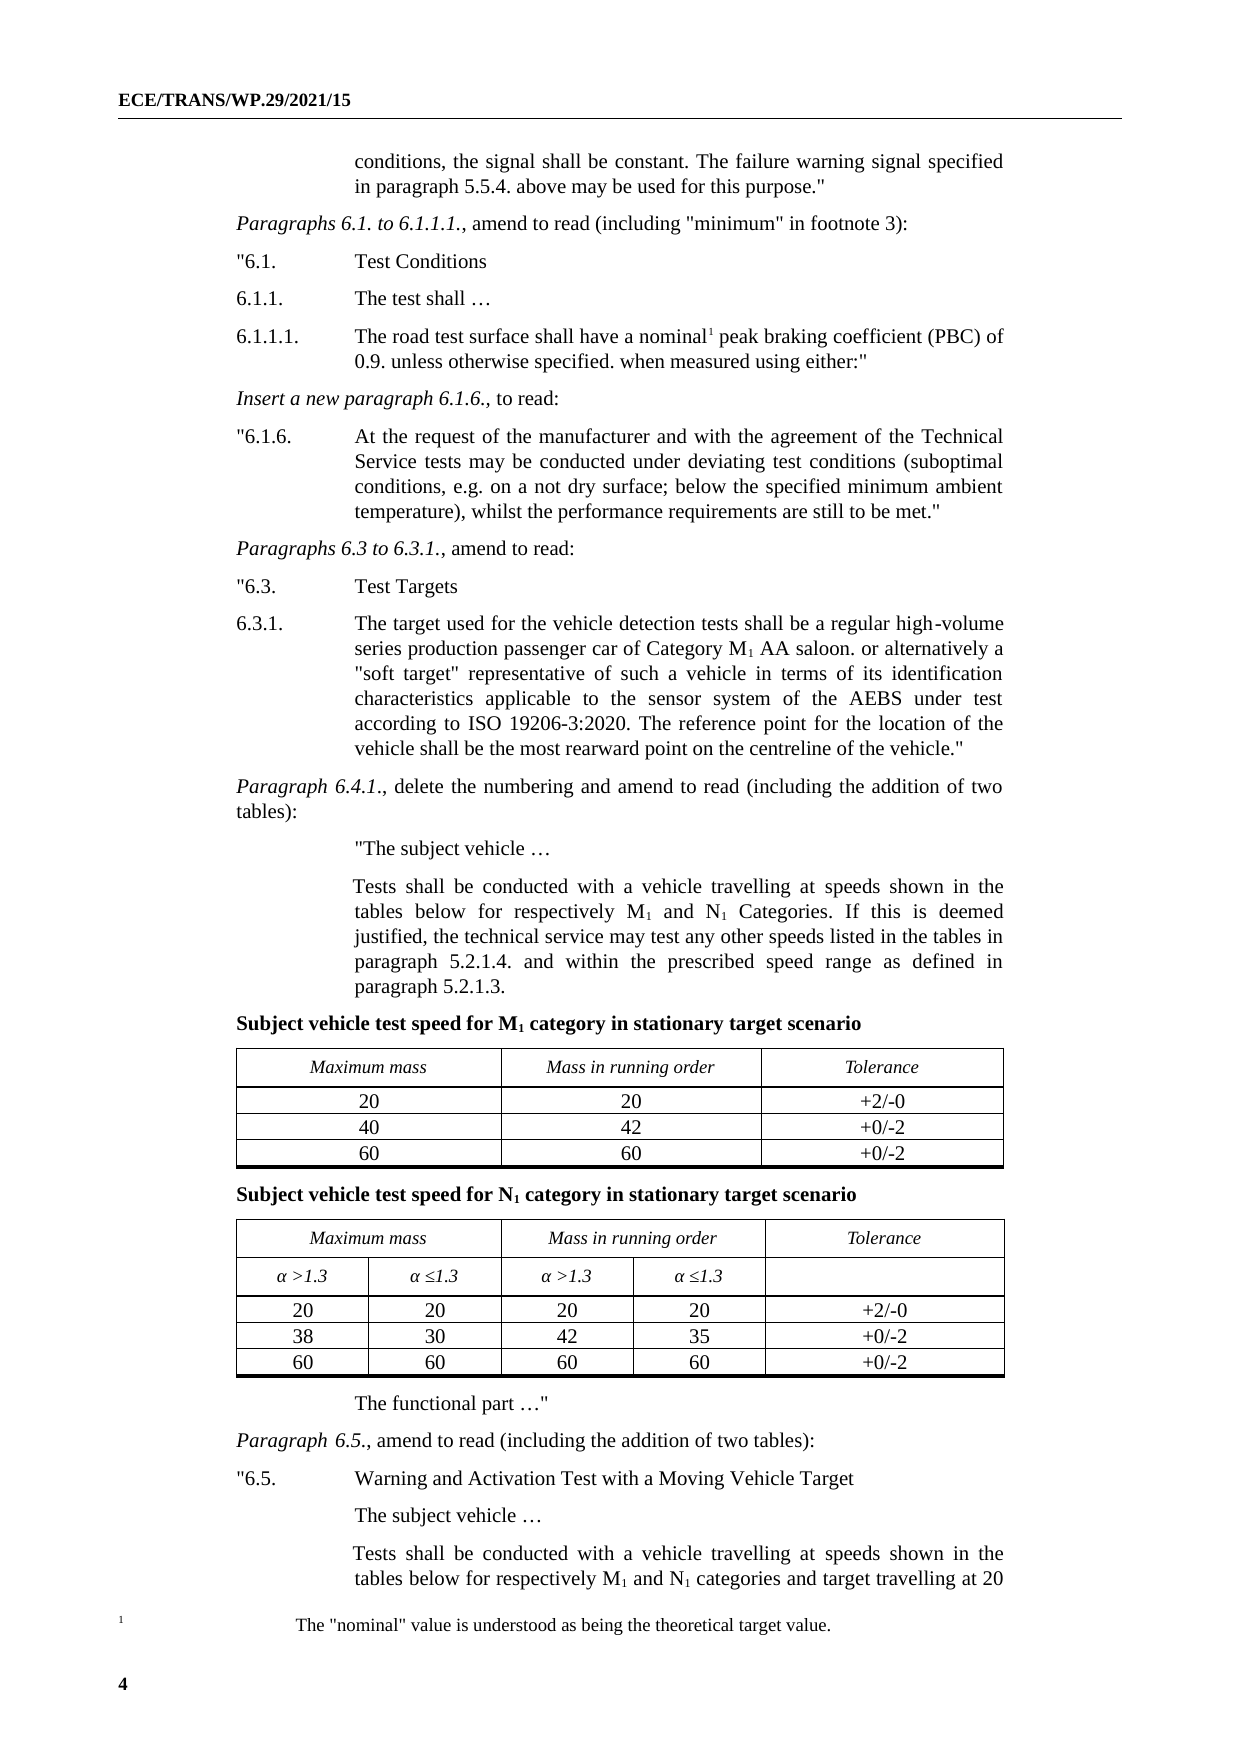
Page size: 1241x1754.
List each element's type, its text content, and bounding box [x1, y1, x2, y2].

table_header Mass in running order [502, 1220, 765, 1257]
table_cell 20 [237, 1297, 368, 1322]
text The subject vehicle … [236, 1502, 1004, 1527]
text "The subject vehicle … [236, 835, 1004, 860]
table_cell +0/-2 [766, 1349, 1004, 1374]
table_cell 60 [369, 1349, 501, 1374]
table_cell +0/-2 [762, 1140, 1003, 1165]
table_cell 60 [502, 1349, 633, 1374]
table_cell [766, 1258, 1004, 1295]
table_cell 20 [237, 1088, 501, 1113]
text Subject vehicle test speed for M1 category in stationary target scenario [236, 1010, 1004, 1035]
table_header Maximum mass [237, 1049, 501, 1086]
text Tests shall be conducted with a vehicle travelling at speeds shown in the tables below for respectively M1 and N1 Categories. If this is deemed justified, the technical service may test any other speeds listed in the tables in paragraph 5.2.1.4. and within the prescribed speed range as defined in paragraph 5.2.1.3. [352, 873, 1004, 998]
text "6.1.6. At the request of the manufacturer and with the agreement of the Technical Service tests may be conducted under deviating test conditions (suboptimal conditions, e.g. on a not dry surface; below the specified minimum ambient temperature), whilst the performance requirements are still to be met." [236, 423, 1004, 523]
table_cell +0/-2 [766, 1323, 1004, 1348]
text Subject vehicle test speed for N1 category in stationary target scenario [236, 1181, 1004, 1206]
table_cell 20 [502, 1297, 633, 1322]
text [236, 148, 1004, 198]
table_cell α ≤1.3 [634, 1258, 765, 1295]
table_cell 42 [502, 1323, 633, 1348]
table_cell 42 [502, 1114, 761, 1139]
text The functional part …" [236, 1390, 1004, 1415]
text "6.1. Test Conditions [236, 248, 1004, 273]
text "6.5. Warning and Activation Test with a Moving Vehicle Target [236, 1465, 1004, 1490]
text Insert a new paragraph 6.1.6., to read: [236, 385, 1004, 410]
text 6.1.1.1. The road test surface shall have a nominal peak braking coefficient (PBC) of 0.9. unless otherwise specified. when measured using either:" [236, 323, 1004, 373]
table_cell 20 [502, 1088, 761, 1113]
table_cell α ≤1.3 [369, 1258, 501, 1295]
table_cell 60 [502, 1140, 761, 1165]
table_cell 38 [237, 1323, 368, 1348]
table_header Mass in running order [502, 1049, 761, 1086]
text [352, 1540, 1004, 1590]
table_cell +2/-0 [762, 1088, 1003, 1113]
text Paragraphs 6.1. to 6.1.1.1., amend to read (including "minimum" in footnote 3): [236, 210, 1004, 235]
table_header Tolerance [762, 1049, 1003, 1086]
table_cell +2/-0 [766, 1297, 1004, 1322]
table_cell 60 [237, 1140, 501, 1165]
table_cell α >1.3 [502, 1258, 633, 1295]
table_cell 20 [634, 1297, 765, 1322]
text 6.3.1. The target used for the vehicle detection tests shall be a regular high-volume series production passenger car of Category M1 AA saloon. or alternatively a "soft target" representative of such a vehicle in terms of its identification characteristics applicable to the sensor system of the AEBS under test according to ISO 19206-3:2020. The reference point for the location of the vehicle shall be the most rearward point on the centreline of the vehicle." [236, 610, 1004, 760]
table_cell 35 [634, 1323, 765, 1348]
table_header Maximum mass [237, 1220, 501, 1257]
text 6.1.1. The test shall … [236, 285, 1004, 310]
table_cell 30 [369, 1323, 501, 1348]
text Paragraph 6.4.1., delete the numbering and amend to read (including the addition of two tables): [236, 773, 1004, 823]
table_cell α >1.3 [237, 1258, 368, 1295]
table_header Tolerance [766, 1220, 1004, 1257]
table_cell 60 [634, 1349, 765, 1374]
table_cell 20 [369, 1297, 501, 1322]
table_cell +0/-2 [762, 1114, 1003, 1139]
table_cell 40 [237, 1114, 501, 1139]
text Paragraph 6.5., amend to read (including the addition of two tables): [236, 1427, 1004, 1452]
table_cell 60 [237, 1349, 368, 1374]
text "6.3. Test Targets [236, 573, 1004, 598]
text Paragraphs 6.3 to 6.3.1., amend to read: [236, 535, 1004, 560]
